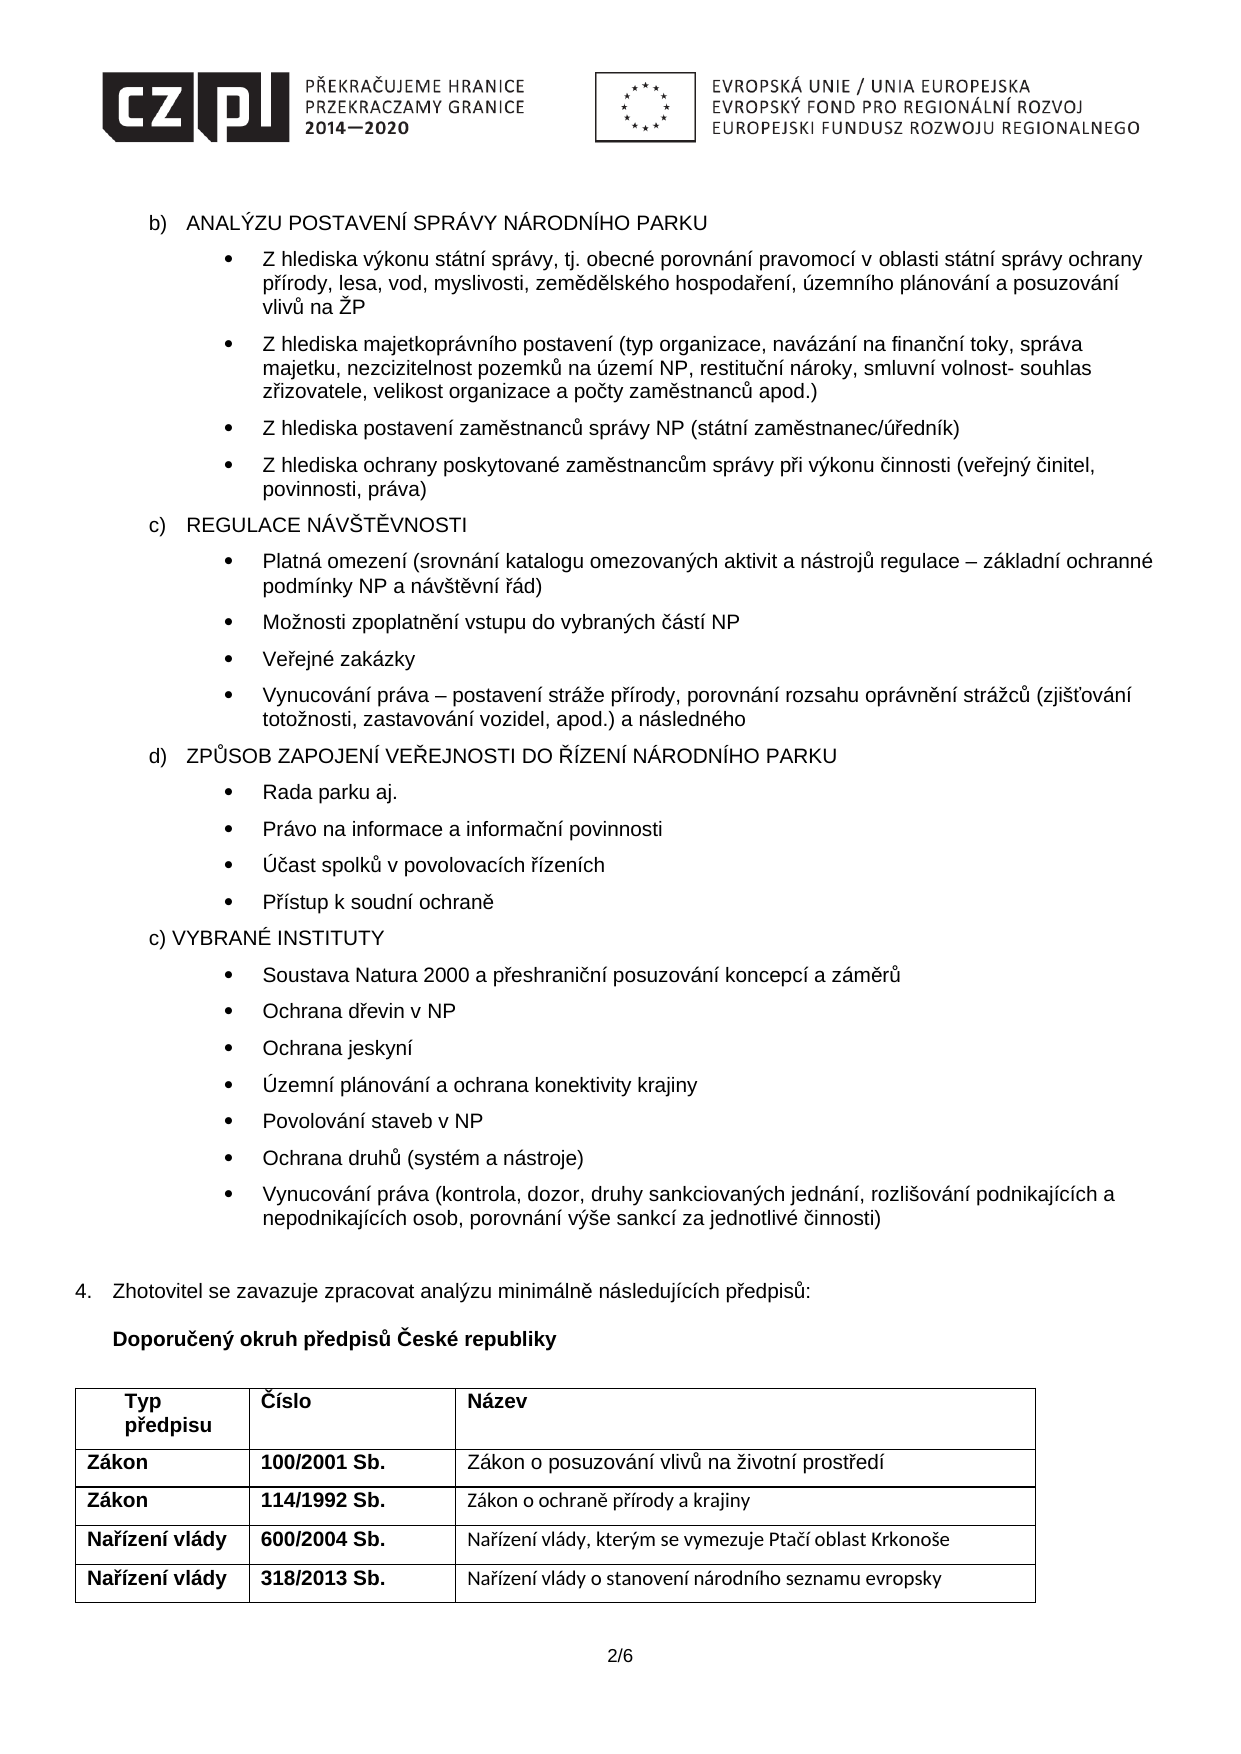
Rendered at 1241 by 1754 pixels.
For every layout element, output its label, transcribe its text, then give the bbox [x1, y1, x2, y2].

list ANALÝZU POSTAVENÍ SPRÁVY NÁRODNÍHO PARKU [149, 210, 1165, 234]
list c) VYBRANÉ INSTITUTY [149, 926, 1165, 950]
list Právo na informace a informační povinnosti [225, 817, 1165, 841]
table_cell Zákon [76, 1450, 249, 1486]
list Doporučený okruh předpisů České republiky [112, 1327, 1165, 1351]
table_cell 600/2004 Sb. [250, 1526, 455, 1564]
list Platná omezení (srovnání katalogu omezovaných aktivit a nástrojů regulace – základní ochranné podmínky NP a návštěvní řád) [225, 549, 1165, 597]
list Rada parku aj. [225, 780, 1165, 804]
list Z hlediska postavení zaměstnanců správy NP (státní zaměstnanec/úředník) [225, 416, 1165, 440]
table_cell 318/2013 Sb. [250, 1565, 455, 1602]
table_header Číslo [250, 1389, 455, 1449]
table_cell 100/2001 Sb. [250, 1450, 455, 1486]
list Vynucování práva – postavení stráže přírody, porovnání rozsahu oprávnění strážců (zjišťování totožnosti, zastavování vozidel, apod.) a následného [225, 683, 1165, 731]
list Účast spolků v povolovacích řízeních [225, 853, 1165, 877]
list Zhotovitel se zavazuje zpracovat analýzu minimálně následujících předpisů: [75, 1279, 1165, 1303]
table_cell Nařízení vlády, kterým se vymezuje Ptačí oblast Krkonoše [456, 1526, 1035, 1564]
list Z hlediska ochrany poskytované zaměstnancům správy při výkonu činnosti (veřejný činitel, povinnosti, práva) [225, 452, 1165, 500]
list Možnosti zpoplatnění vstupu do vybraných částí NP [225, 610, 1165, 634]
list Územní plánování a ochrana konektivity krajiny [225, 1072, 1165, 1096]
list Z hlediska majetkoprávního postavení (typ organizace, navázání na finanční toky, správa majetku, nezcizitelnost pozemků na území NP, restituční nároky, smluvní volnost- souhlas zřizovatele, velikost organizace a počty zaměstnanců apod.) [225, 331, 1165, 403]
list Ochrana jeskyní [225, 1036, 1165, 1060]
list Povolování staveb v NP [225, 1109, 1165, 1133]
table_cell Nařízení vlády [76, 1565, 249, 1602]
table_cell Nařízení vlády [76, 1526, 249, 1564]
list Přístup k soudní ochraně [225, 890, 1165, 914]
picture [88, 59, 1152, 155]
table_cell Nařízení vlády o stanovení národního seznamu evropsky významných lokalit [456, 1565, 1035, 1602]
table_header Typ předpisu [76, 1389, 249, 1449]
table_cell Zákon o posuzování vlivů na životní prostředí [456, 1450, 1035, 1486]
list Soustava Natura 2000 a přeshraniční posuzování koncepcí a záměrů [225, 963, 1165, 987]
list Z hlediska výkonu státní správy, tj. obecné porovnání pravomocí v oblasti státní správy ochrany přírody, lesa, vod, myslivosti, zemědělského hospodaření, územního plánování a posuzování vlivů na ŽP [225, 247, 1165, 319]
list ZPŮSOB ZAPOJENÍ VEŘEJNOSTI DO ŘÍZENÍ NÁRODNÍHO PARKU [149, 743, 1165, 767]
list Veřejné zakázky [225, 646, 1165, 671]
list Ochrana dřevin v NP [225, 999, 1165, 1023]
table_header Název [456, 1389, 1035, 1449]
table_cell Zákon o ochraně přírody a krajiny [456, 1488, 1035, 1525]
list REGULACE NÁVŠTĚVNOSTI [149, 513, 1165, 537]
table_cell Zákon [76, 1488, 249, 1525]
list Ochrana druhů (systém a nástroje) [225, 1146, 1165, 1169]
list Vynucování práva (kontrola, dozor, druhy sankciovaných jednání, rozlišování podnikajících a nepodnikajících osob, porovnání výše sankcí za jednotlivé činnosti) [225, 1182, 1165, 1230]
table_cell 114/1992 Sb. [250, 1488, 455, 1525]
